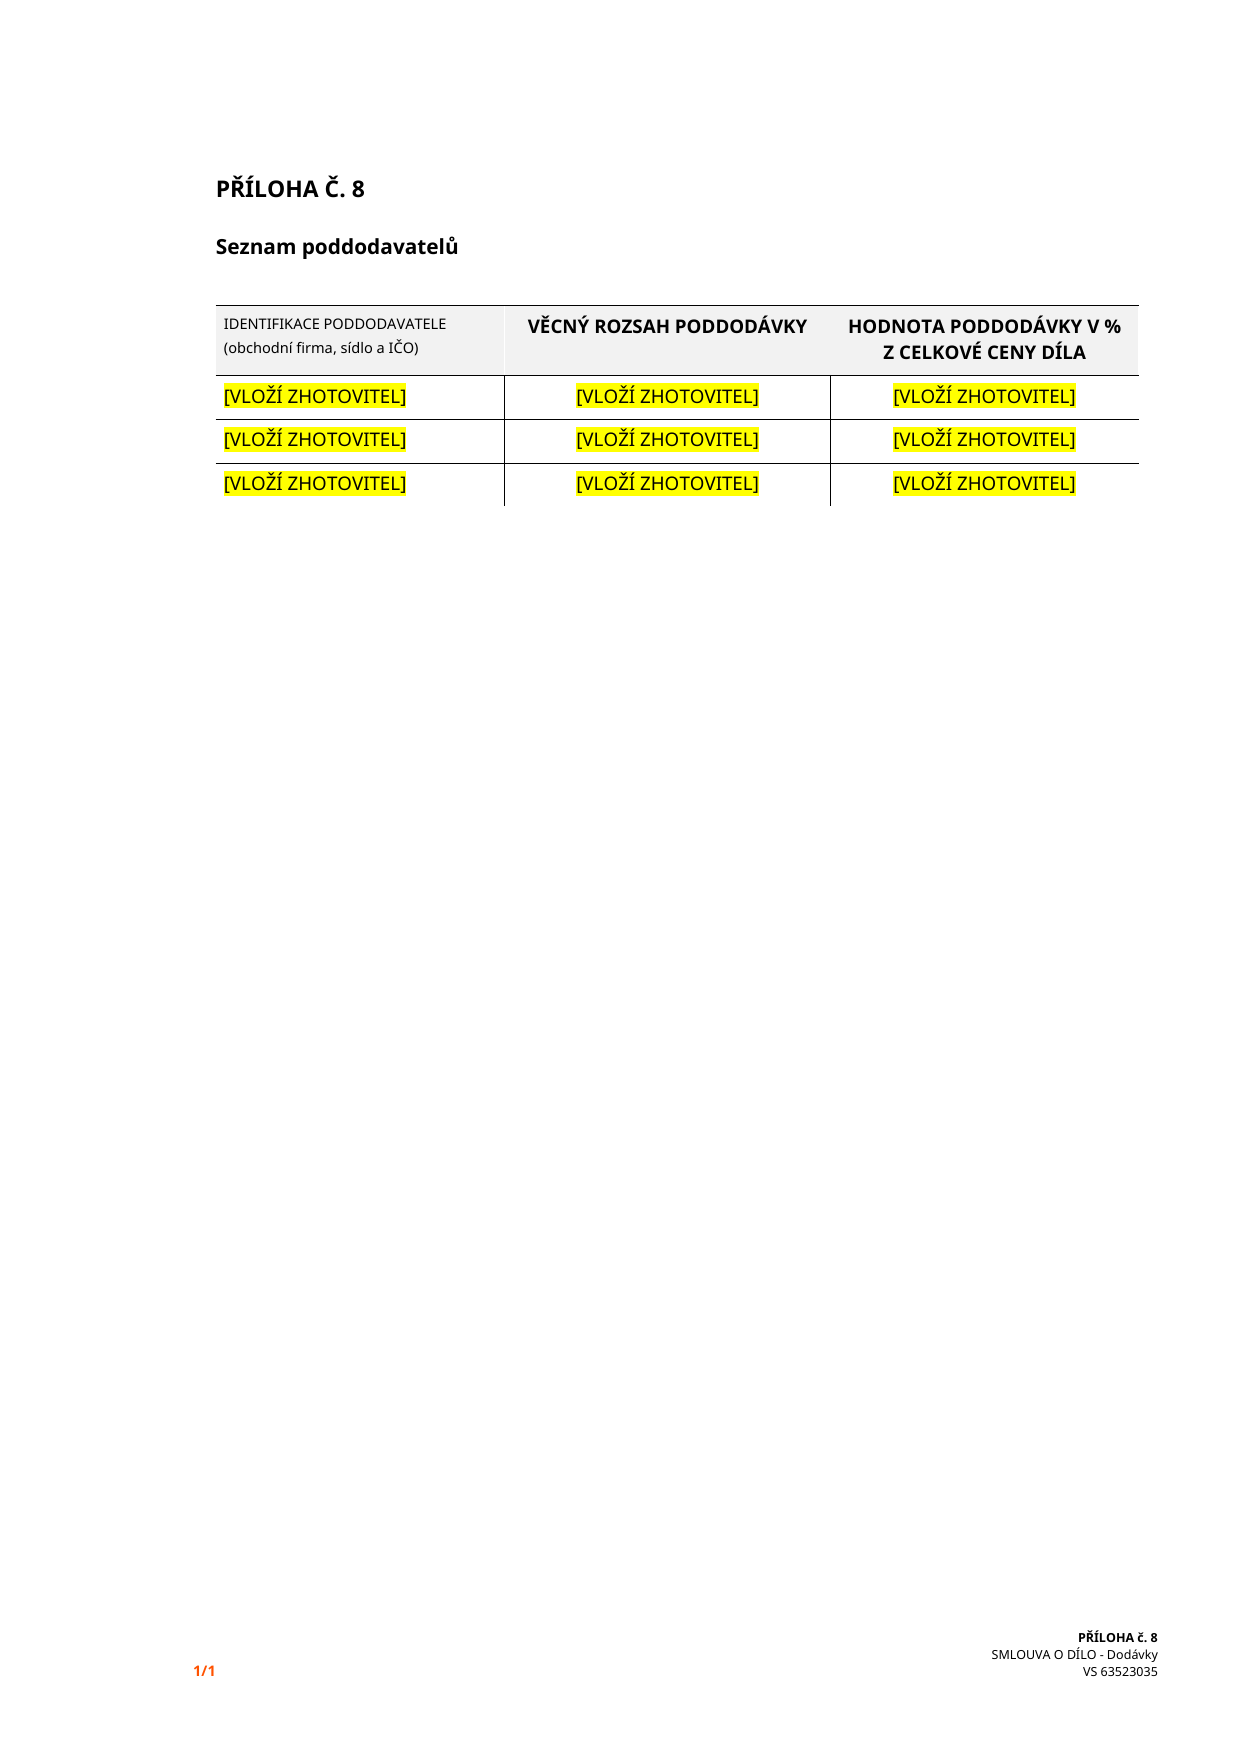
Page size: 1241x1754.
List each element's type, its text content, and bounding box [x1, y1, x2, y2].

table_cell [VLOŽÍ ZHOTOVITEL] [216, 464, 504, 506]
table_cell [VLOŽÍ ZHOTOVITEL] [216, 420, 504, 462]
table_header VĚCNÝ ROZSAH PODDODÁVKY [505, 306, 830, 375]
table_cell [VLOŽÍ ZHOTOVITEL] [831, 420, 1138, 462]
text Příloha č. 8 [216, 172, 1093, 204]
table_cell [VLOŽÍ ZHOTOVITEL] [831, 376, 1138, 418]
table_cell [VLOŽÍ ZHOTOVITEL] [831, 464, 1138, 506]
table_header HODNOTA PODDODÁVKY V % Z CELKOVÉ CENY DÍLA [830, 306, 1138, 375]
table_cell [VLOŽÍ ZHOTOVITEL] [505, 464, 830, 506]
table_cell [VLOŽÍ ZHOTOVITEL] [216, 376, 504, 418]
table_cell [VLOŽÍ ZHOTOVITEL] [505, 420, 830, 462]
text Seznam poddodavatelů [216, 232, 1093, 260]
table_header IDENTIFIKACE PODDODAVATELE (obchodní firma, sídlo a IČO) [216, 306, 504, 375]
table_cell [VLOŽÍ ZHOTOVITEL] [505, 376, 830, 418]
